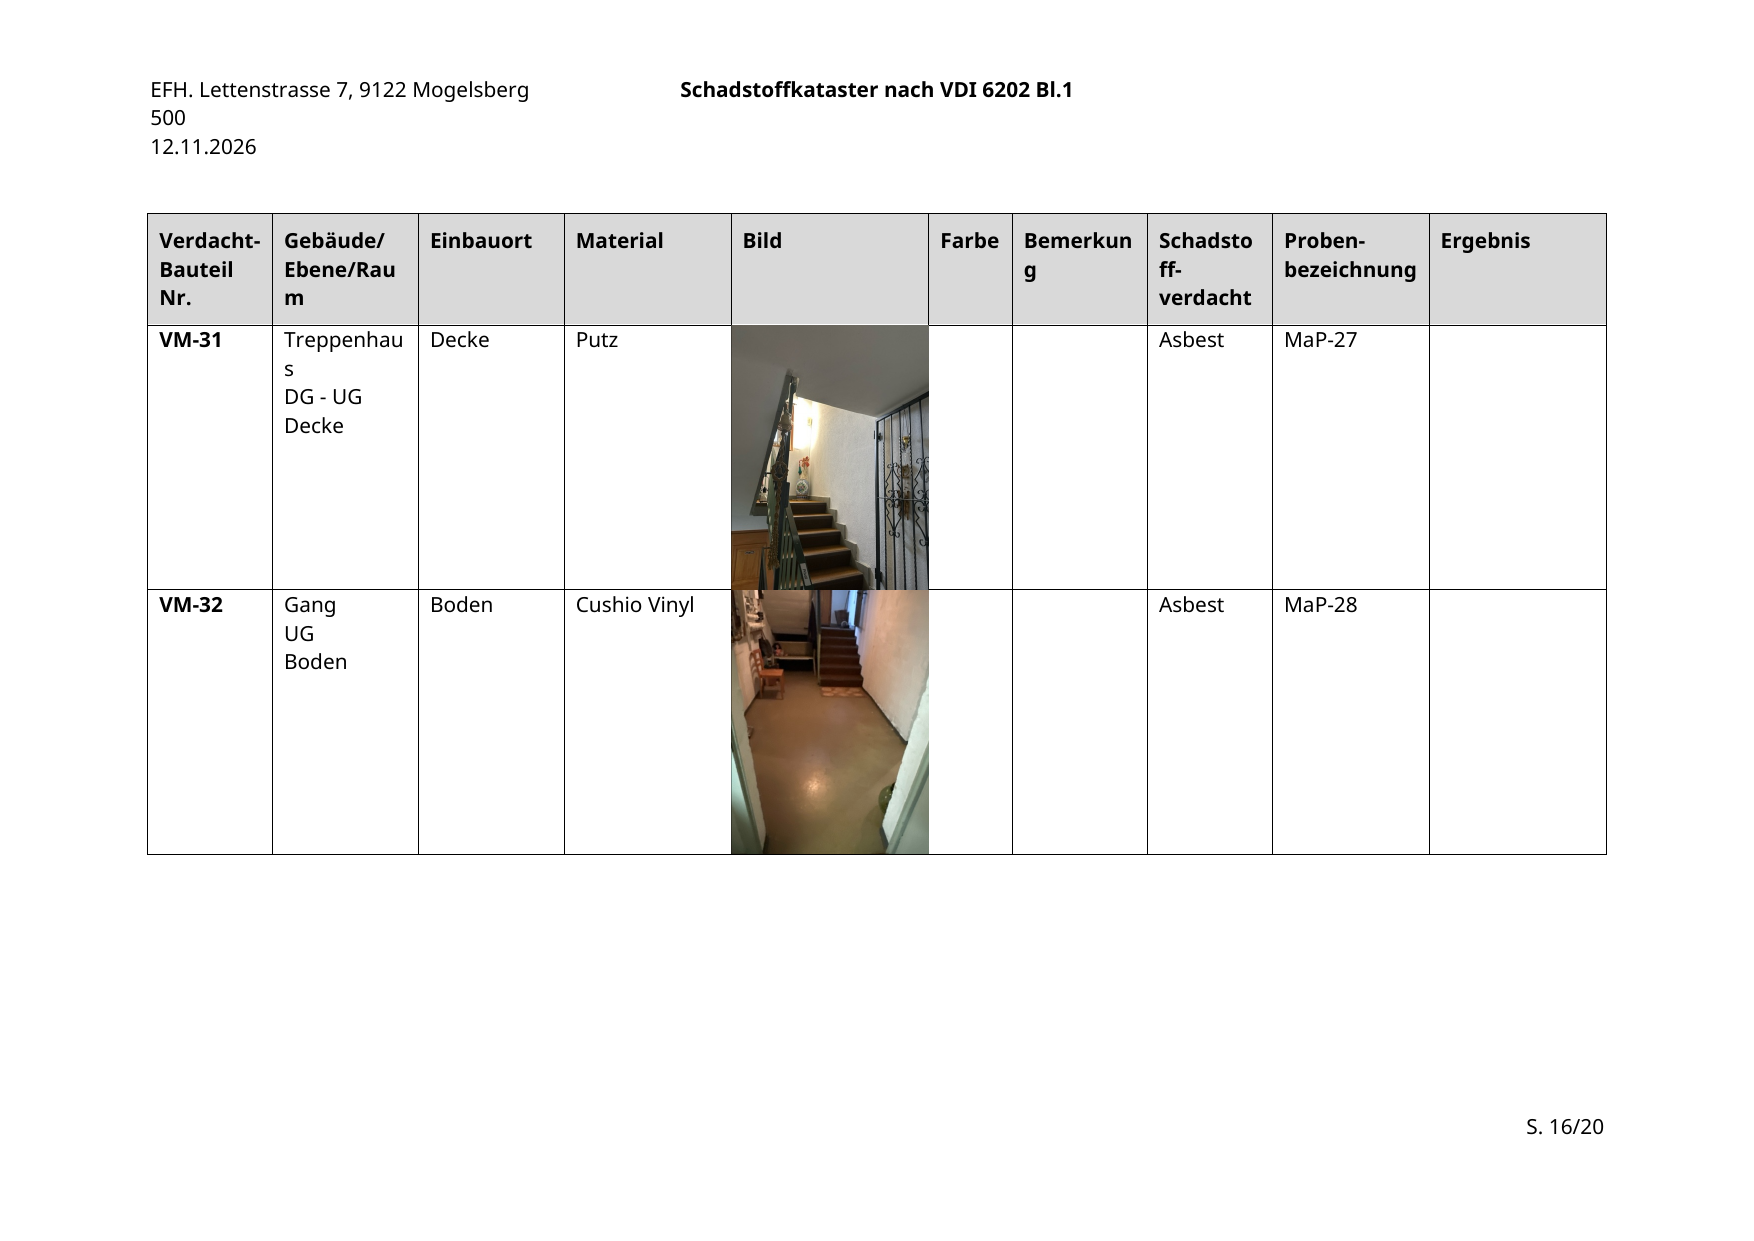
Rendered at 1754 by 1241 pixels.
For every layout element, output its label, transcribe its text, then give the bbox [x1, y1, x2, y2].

table_cell Putz [565, 326, 731, 589]
table_header Einbauort [419, 214, 564, 324]
table_cell VM-32 [148, 590, 272, 854]
table_cell Cushio Vinyl [565, 590, 731, 854]
table_cell MaP-28 [1273, 590, 1429, 854]
table_cell [1013, 326, 1147, 589]
table_cell Boden [419, 590, 564, 854]
table_cell [1430, 590, 1606, 854]
table_cell Asbest [1148, 326, 1272, 589]
table_cell Asbest [1148, 590, 1272, 854]
table_header Ergebnis [1430, 214, 1606, 324]
table_cell Gang UG Boden [273, 590, 418, 854]
table_cell Decke [419, 326, 564, 589]
table_header Bild [732, 214, 928, 324]
table_cell MaP-27 [1273, 326, 1429, 589]
table_cell [929, 326, 1012, 589]
table_cell [1430, 326, 1606, 589]
table_header Gebäude/ Ebene/Raum [273, 214, 418, 324]
table_header Schadstoff-verdacht [1148, 214, 1272, 324]
table_header Material [565, 214, 731, 324]
table_header Farbe [929, 214, 1012, 324]
table_cell [1013, 590, 1147, 854]
picture [731, 325, 929, 854]
table_cell VM-31 [148, 326, 272, 589]
table_header Proben-bezeichnung [1273, 214, 1429, 324]
table_header Bemerkung [1013, 214, 1147, 324]
table_cell [929, 590, 1012, 854]
table_cell Treppenhaus DG - UG Decke [273, 326, 418, 589]
table_header Verdacht-Bauteil Nr. [148, 214, 272, 324]
